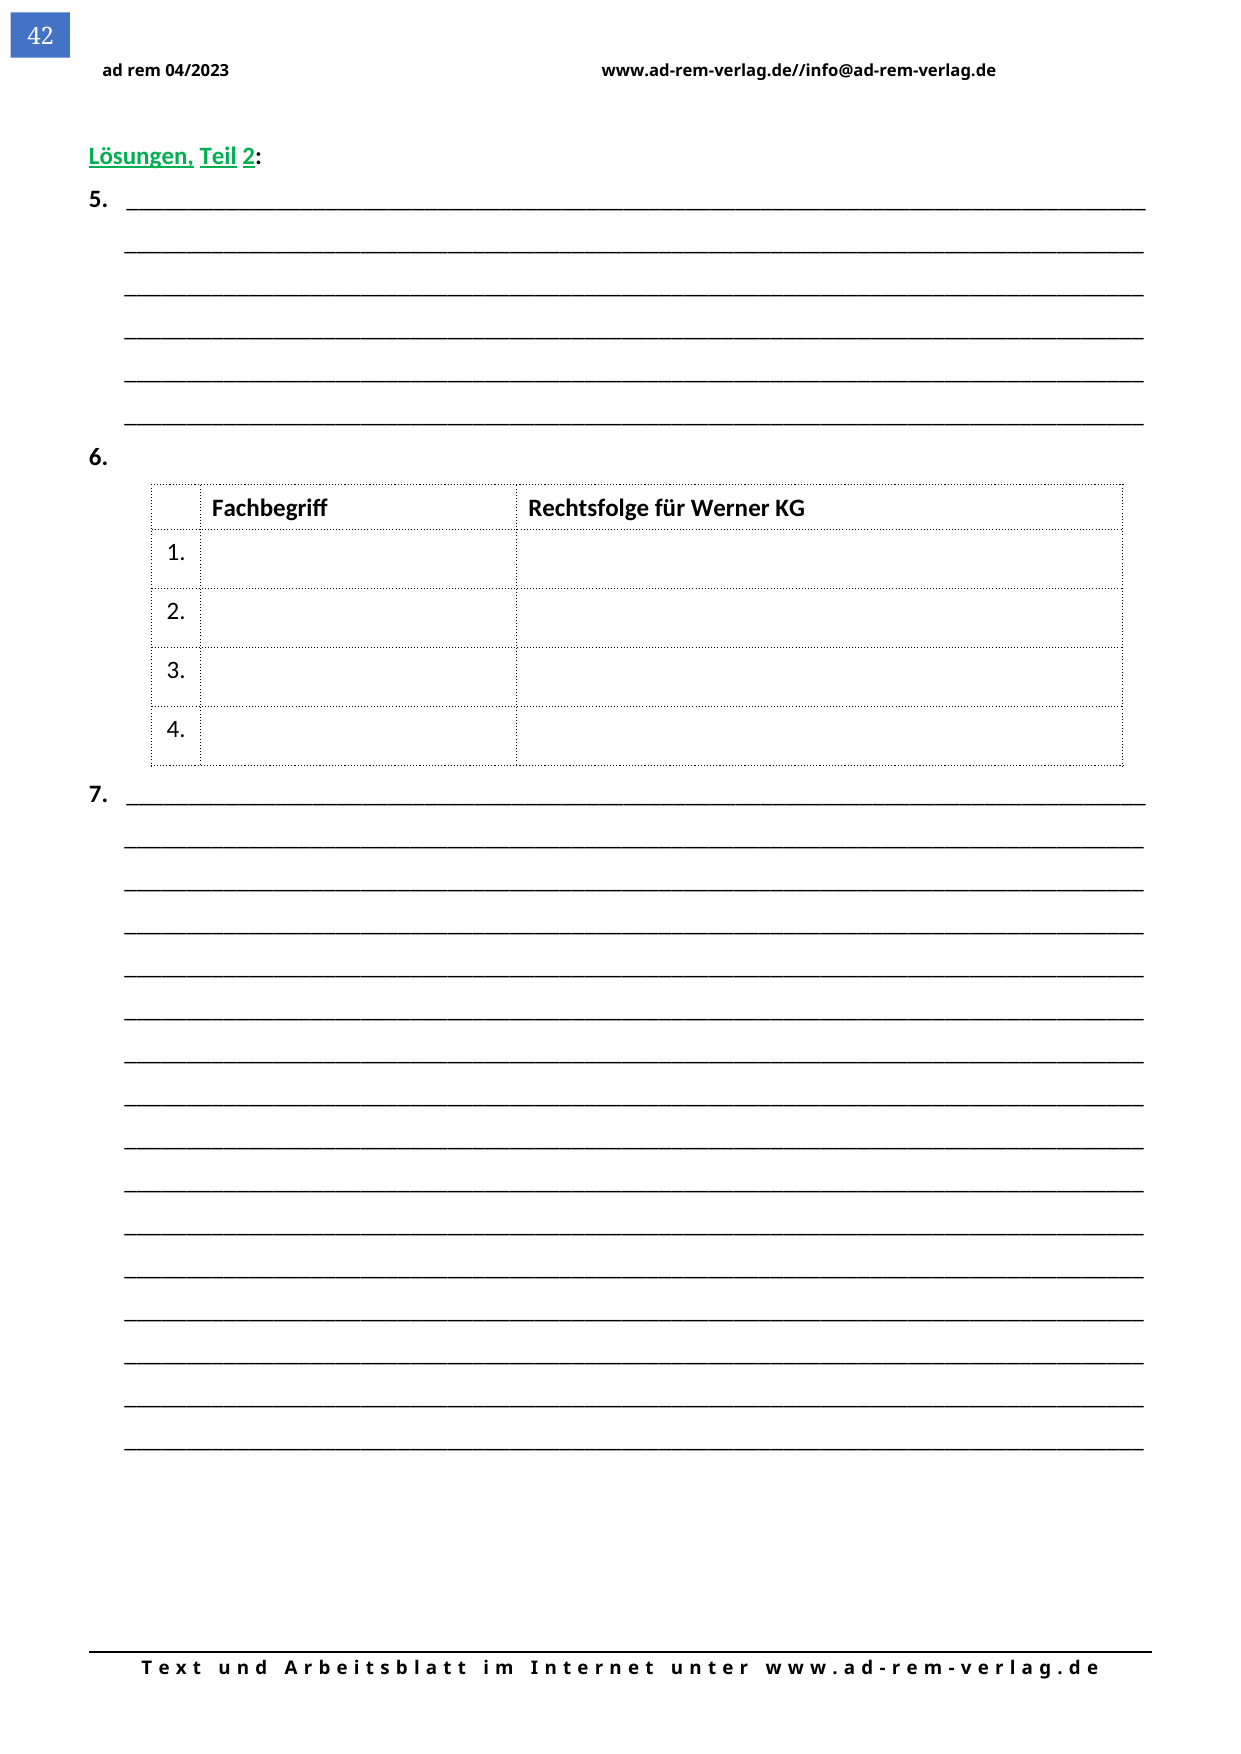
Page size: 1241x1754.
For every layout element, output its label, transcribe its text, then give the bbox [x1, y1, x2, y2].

text __________________________________________________________________________________ [124, 312, 1152, 343]
table_header [151, 484, 201, 528]
table_cell 2. [151, 588, 201, 647]
text __________________________________________________________________________________ [124, 1165, 1152, 1196]
text __________________________________________________________________________________ [124, 907, 1152, 938]
table_cell [517, 529, 1122, 587]
table_cell 4. [151, 706, 201, 765]
text __________________________________________________________________________________ [124, 1208, 1152, 1239]
table_cell 3. [151, 647, 201, 706]
text __________________________________________________________________________________ [124, 269, 1152, 300]
text __________________________________________________________________________________ [124, 821, 1152, 852]
text __________________________________________________________________________________ [124, 1337, 1152, 1368]
table_header Rechtsfolge für Werner KG [517, 484, 1122, 528]
text __________________________________________________________________________________ [124, 1251, 1152, 1282]
text __________________________________________________________________________________ [124, 864, 1152, 895]
text __________________________________________________________________________________ [124, 226, 1152, 257]
table_cell [517, 647, 1122, 706]
text Lösungen, Teil 2: [89, 140, 1152, 171]
text __________________________________________________________________________________ [124, 398, 1152, 429]
table_header Fachbegriff [201, 484, 517, 528]
text __________________________________________________________________________________ [124, 355, 1152, 386]
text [124, 1423, 1152, 1454]
list __________________________________________________________________________________ [89, 183, 1152, 214]
text __________________________________________________________________________________ [124, 993, 1152, 1024]
table_cell [201, 529, 517, 587]
table_cell 1. [151, 529, 201, 587]
table_cell [517, 588, 1122, 647]
list __________________________________________________________________________________ [89, 778, 1152, 809]
text __________________________________________________________________________________ [124, 1036, 1152, 1067]
text __________________________________________________________________________________ [124, 1122, 1152, 1153]
table_cell [201, 588, 517, 647]
table_cell [201, 647, 517, 706]
text __________________________________________________________________________________ [124, 950, 1152, 981]
table_cell [201, 706, 517, 765]
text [124, 1381, 1152, 1411]
text __________________________________________________________________________________ [124, 1294, 1152, 1325]
table_cell [517, 706, 1122, 765]
text __________________________________________________________________________________ [124, 1079, 1152, 1110]
